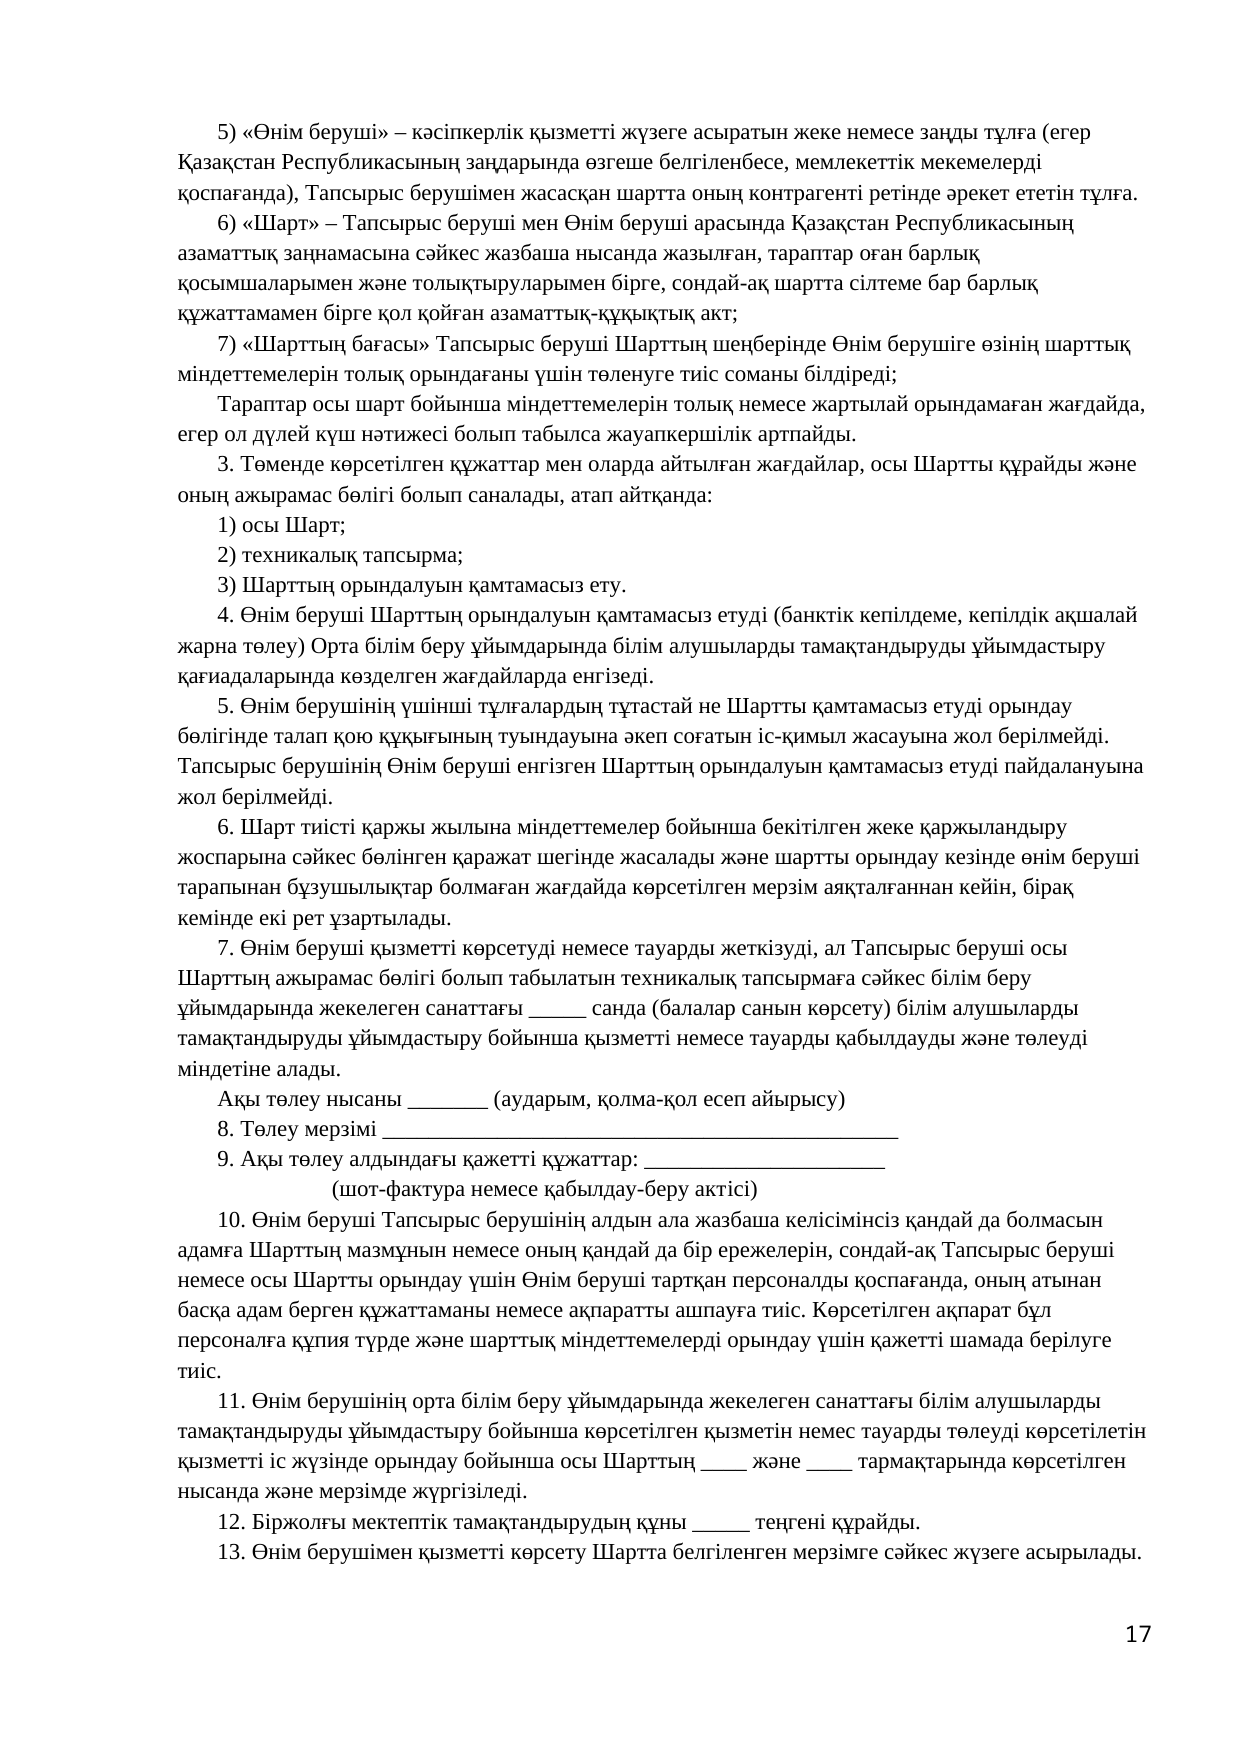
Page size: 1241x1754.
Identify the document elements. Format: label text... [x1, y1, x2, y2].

text 6. Шарт тиісті қаржы жылына міндеттемелер бойынша бекітілген жеке қаржыландыру жоспарына сәйкес бөлінген қаражат шегінде жасалады және шартты орындау кезінде өнім беруші тарапынан бұзушылықтар болмаған жағдайда көрсетілген мерзім аяқталғаннан кейін, бірақ кемінде екі рет ұзартылады. [177, 813, 1152, 930]
text 12. Біржолғы мектептік тамақтандырудың құны _____ теңгені құрайды. [177, 1508, 1152, 1534]
text 7. Өнім беруші қызметті көрсетуді немесе тауарды жеткізуді, ал Тапсырыс беруші осы Шарттың ажырамас бөлігі болып табылатын техникалық тапсырмаға сәйкес білім беру ұйымдарында жекелеген санаттағы _____ санда (балалар санын көрсету) білім алушыларды тамақтандыруды ұйымдастыру бойынша қызметті немесе тауарды қабылдауды және төлеуді міндетіне алады. [177, 934, 1152, 1081]
text 3) Шарттың орындалуын қамтамасыз ету. [177, 571, 1152, 598]
text 7) «Шарттың бағасы» Тапсырыс беруші Шарттың шеңберінде Өнім берушіге өзінің шарттық міндеттемелерін толық орындағаны үшін төленуге тиіс соманы білдіреді; [177, 329, 1152, 386]
text 2) техникалық тапсырма; [177, 541, 1152, 567]
text 5) «Өнім беруші» – кәсіпкерлік қызметті жүзеге асыратын жеке немесе заңды тұлға (егер Қазақстан Республикасының заңдарында өзгеше белгіленбесе, мемлекеттік мекемелерді қоспағанда), Тапсырыс берушімен жасасқан шартта оның контрагенті ретінде әрекет ететін тұлға. [177, 118, 1152, 205]
text 6) «Шарт» – Тапсырыс беруші мен Өнім беруші арасында Қазақстан Республикасының азаматтық заңнамасына сәйкес жазбаша нысанда жазылған, тараптар оған барлық қосымшаларымен және толықтыруларымен бірге, сондай-ақ шартта сілтеме бар барлық құжаттамамен бірге қол қойған азаматтық-құқықтық акт; [177, 209, 1152, 326]
text 1) осы Шарт; [177, 511, 1152, 537]
text 8. Төлеу мерзімі _____________________________________________ [177, 1115, 1152, 1141]
text 4. Өнім беруші Шарттың орындалуын қамтамасыз етудi (банктік кепілдеме, кепілдік ақшалай жарна төлеу) Орта білім беру ұйымдарында білім алушыларды тамақтандыруды ұйымдастыру қағиадаларында көзделген жағдайларда енгiзеді. [177, 601, 1152, 688]
text 13. Өнім берушімен қызметті көрсету Шартта белгіленген мерзімге сәйкес жүзеге асырылады. [177, 1538, 1152, 1564]
text 3. Төменде көрсетілген құжаттар мен оларда айтылған жағдайлар, осы Шартты құрайды және оның ажырамас бөлігі болып саналады, атап айтқанда: [177, 450, 1152, 507]
text 5. Өнім берушінің үшінші тұлғалардың тұтастай не Шартты қамтамасыз етуді орындау бөлігінде талап қою құқығының туындауына әкеп соғатын іс-қимыл жасауына жол берілмейді. Тапсырыс берушінің Өнім беруші енгізген Шарттың орындалуын қамтамасыз етуді пайдалануына жол берілмейді. [177, 692, 1152, 809]
text Ақы төлеу нысаны _______ (аударым, қолма-қол есеп айырысу) [177, 1085, 1152, 1111]
text (шот-фактура немесе қабылдау-беру актiсi) [177, 1175, 1152, 1202]
text 10. Өнім беруші Тапсырыс берушінің алдын ала жазбаша келісімінсіз қандай да болмасын адамға Шарттың мазмұнын немесе оның қандай да бір ережелерін, сондай-ақ Тапсырыс беруші немесе осы Шартты орындау үшін Өнім беруші тартқан персоналды қоспағанда, оның атынан басқа адам берген құжаттаманы немесе ақпаратты ашпауға тиіс. Көрсетілген ақпарат бұл персоналға құпия түрде және шарттық міндеттемелерді орындау үшін қажетті шамада берілуге тиіс. [177, 1206, 1152, 1383]
text Тараптар осы шарт бойынша міндеттемелерін толық немесе жартылай орындамаған жағдайда, егер ол дүлей күш нәтижесі болып табылса жауапкершілік артпайды. [177, 390, 1152, 447]
text 11. Өнім берушінің орта білім беру ұйымдарында жекелеген санаттағы білім алушыларды тамақтандыруды ұйымдастыру бойынша көрсетілген қызметін немес тауарды төлеуді көрсетілетін қызметті іс жүзінде орындау бойынша осы Шарттың ____ және ____ тармақтарында көрсетілген нысанда және мерзімде жүргізіледі. [177, 1387, 1152, 1504]
text 9. Ақы төлеу алдындағы қажеттi құжаттар: _____________________ [177, 1145, 1152, 1172]
